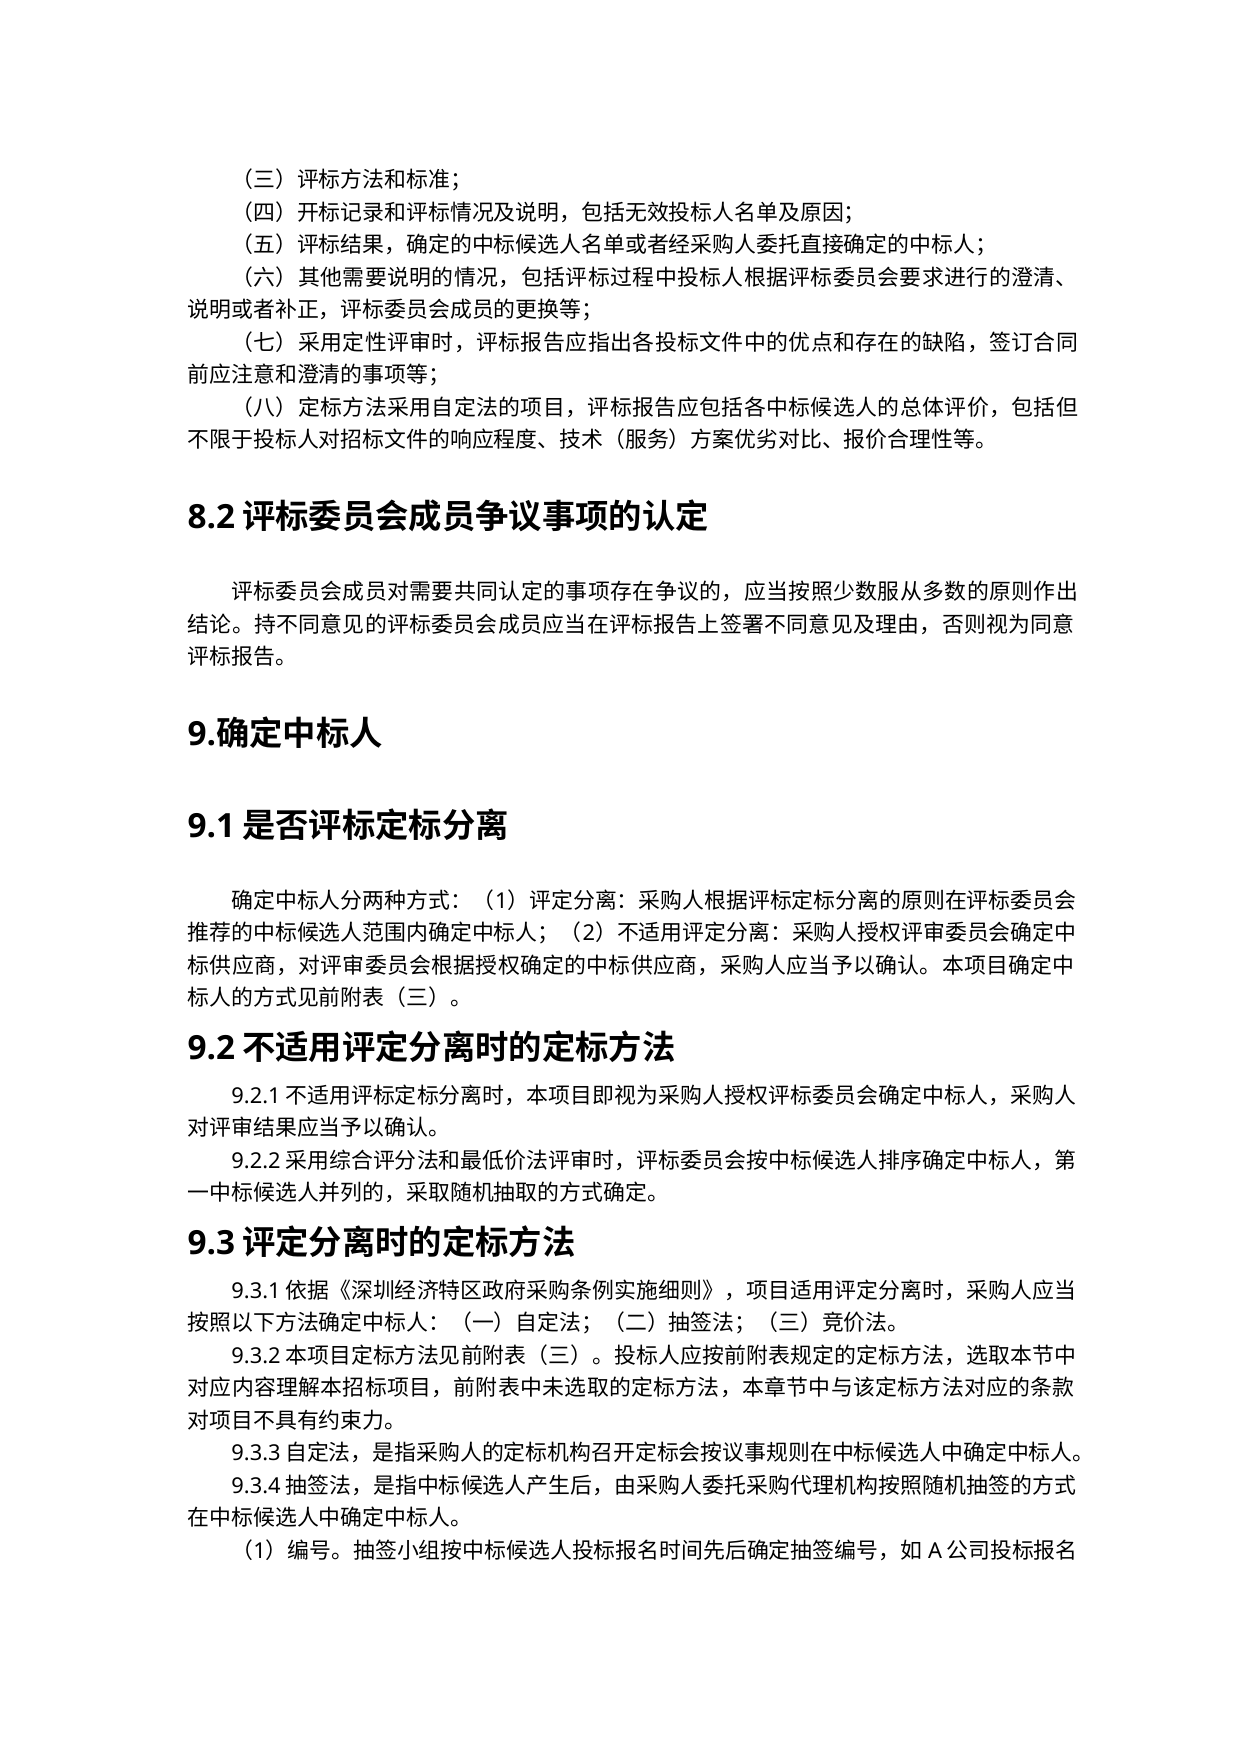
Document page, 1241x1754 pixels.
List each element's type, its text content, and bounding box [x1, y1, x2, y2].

subtitle 9.1是否评标定标分离 [187, 790, 1078, 855]
text 9.2.1不适用评标定标分离时，本项目即视为采购人授权评标委员会确定中标人，采购人对评审结果应当予以确认。 [187, 1077, 1078, 1142]
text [187, 1532, 1078, 1565]
text （三）评标方法和标准； [187, 162, 1078, 194]
text 9.3.2本项目定标方法见前附表（三）。投标人应按前附表规定的定标方法，选取本节中对应内容理解本招标项目，前附表中未选取的定标方法，本章节中与该定标方法对应的条款对项目不具有约束力。 [187, 1337, 1078, 1435]
subtitle 9.2不适用评定分离时的定标方法 [187, 1012, 1078, 1077]
text （七）采用定性评审时，评标报告应指出各投标文件中的优点和存在的缺陷，签订合同前应注意和澄清的事项等； [187, 324, 1078, 389]
text （六）其他需要说明的情况，包括评标过程中投标人根据评标委员会要求进行的澄清、说明或者补正，评标委员会成员的更换等； [187, 259, 1078, 324]
text 9.2.2采用综合评分法和最低价法评审时，评标委员会按中标候选人排序确定中标人，第一中标候选人并列的，采取随机抽取的方式确定。 [187, 1142, 1078, 1207]
text （八）定标方法采用自定法的项目，评标报告应包括各中标候选人的总体评价，包括但不限于投标人对招标文件的响应程度、技术（服务）方案优劣对比、报价合理性等。 [187, 389, 1078, 454]
subtitle 9.确定中标人 [187, 698, 1078, 763]
text 确定中标人分两种方式：（1）评定分离：采购人根据评标定标分离的原则在评标委员会推荐的中标候选人范围内确定中标人；（2）不适用评定分离：采购人授权评审委员会确定中标供应商，对评审委员会根据授权确定的中标供应商，采购人应当予以确认。本项目确定中标人的方式见前附表（三）。 [187, 882, 1078, 1012]
text （四）开标记录和评标情况及说明，包括无效投标人名单及原因； [187, 194, 1078, 227]
subtitle 9.3评定分离时的定标方法 [187, 1207, 1078, 1272]
subtitle 8.2评标委员会成员争议事项的认定 [187, 482, 1078, 547]
text 9.3.1依据《深圳经济特区政府采购条例实施细则》，项目适用评定分离时，采购人应当按照以下方法确定中标人：（一）自定法；（二）抽签法；（三）竞价法。 [187, 1272, 1078, 1337]
text （五）评标结果，确定的中标候选人名单或者经采购人委托直接确定的中标人； [187, 227, 1078, 259]
text 评标委员会成员对需要共同认定的事项存在争议的，应当按照少数服从多数的原则作出结论。持不同意见的评标委员会成员应当在评标报告上签署不同意见及理由，否则视为同意评标报告。 [187, 574, 1078, 671]
text 9.3.3自定法，是指采购人的定标机构召开定标会按议事规则在中标候选人中确定中标人。 [187, 1435, 1078, 1467]
text 9.3.4抽签法，是指中标候选人产生后，由采购人委托采购代理机构按照随机抽签的方式在中标候选人中确定中标人。 [187, 1467, 1078, 1532]
